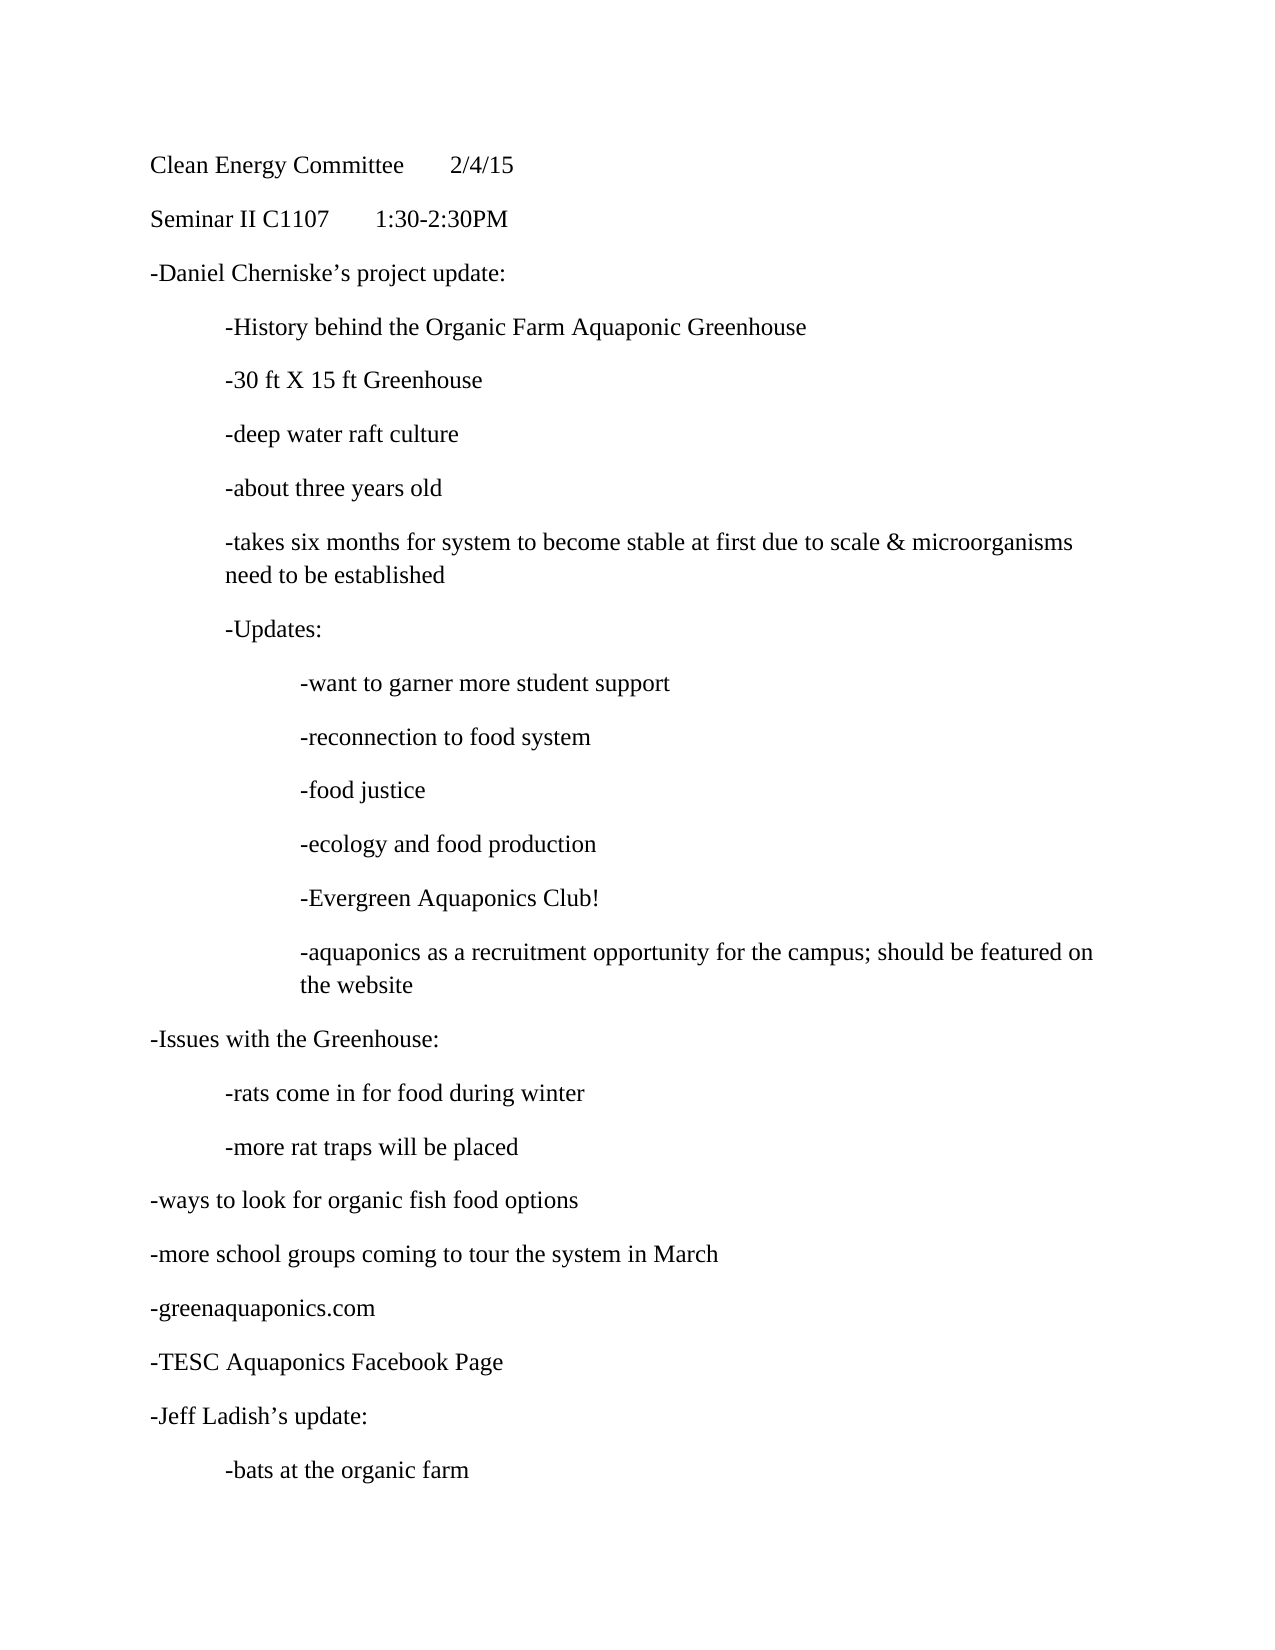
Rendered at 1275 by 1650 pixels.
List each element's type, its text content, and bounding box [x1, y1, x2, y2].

text -rats come in for food during winter [150, 1078, 1125, 1106]
text -Issues with the Greenhouse: [150, 1024, 1125, 1053]
text -about three years old [150, 473, 1125, 502]
text -ways to look for organic fish food options [150, 1185, 1125, 1214]
text -food justice [225, 775, 1125, 804]
text Seminar II C1107 1:30-2:30PM [150, 204, 1125, 233]
text -History behind the Organic Farm Aquaponic Greenhouse [150, 312, 1125, 340]
text -Evergreen Aquaponics Club! [225, 883, 1125, 912]
text -takes six months for system to become stable at first due to scale & microorganisms need to be established [225, 527, 1125, 589]
text -Jeff Ladish’s update: [150, 1401, 1125, 1429]
text Clean Energy Committee 2/4/15 [150, 150, 1125, 179]
text -30 ft X 15 ft Greenhouse [150, 365, 1125, 394]
text -TESC Aquaponics Facebook Page [150, 1347, 1125, 1376]
text -greenaquaponics.com [150, 1293, 1125, 1322]
text -deep water raft culture [150, 419, 1125, 448]
text -Updates: [225, 614, 1125, 643]
text -more rat traps will be placed [150, 1132, 1125, 1160]
text -reconnection to food system [225, 722, 1125, 750]
text -ecology and food production [225, 829, 1125, 858]
text -want to garner more student support [225, 668, 1125, 696]
text -bats at the organic farm [150, 1455, 1125, 1483]
text -Daniel Cherniske’s project update: [150, 258, 1125, 286]
text -aquaponics as a recruitment opportunity for the campus; should be featured on the website [300, 937, 1125, 999]
text -more school groups coming to tour the system in March [150, 1239, 1125, 1268]
